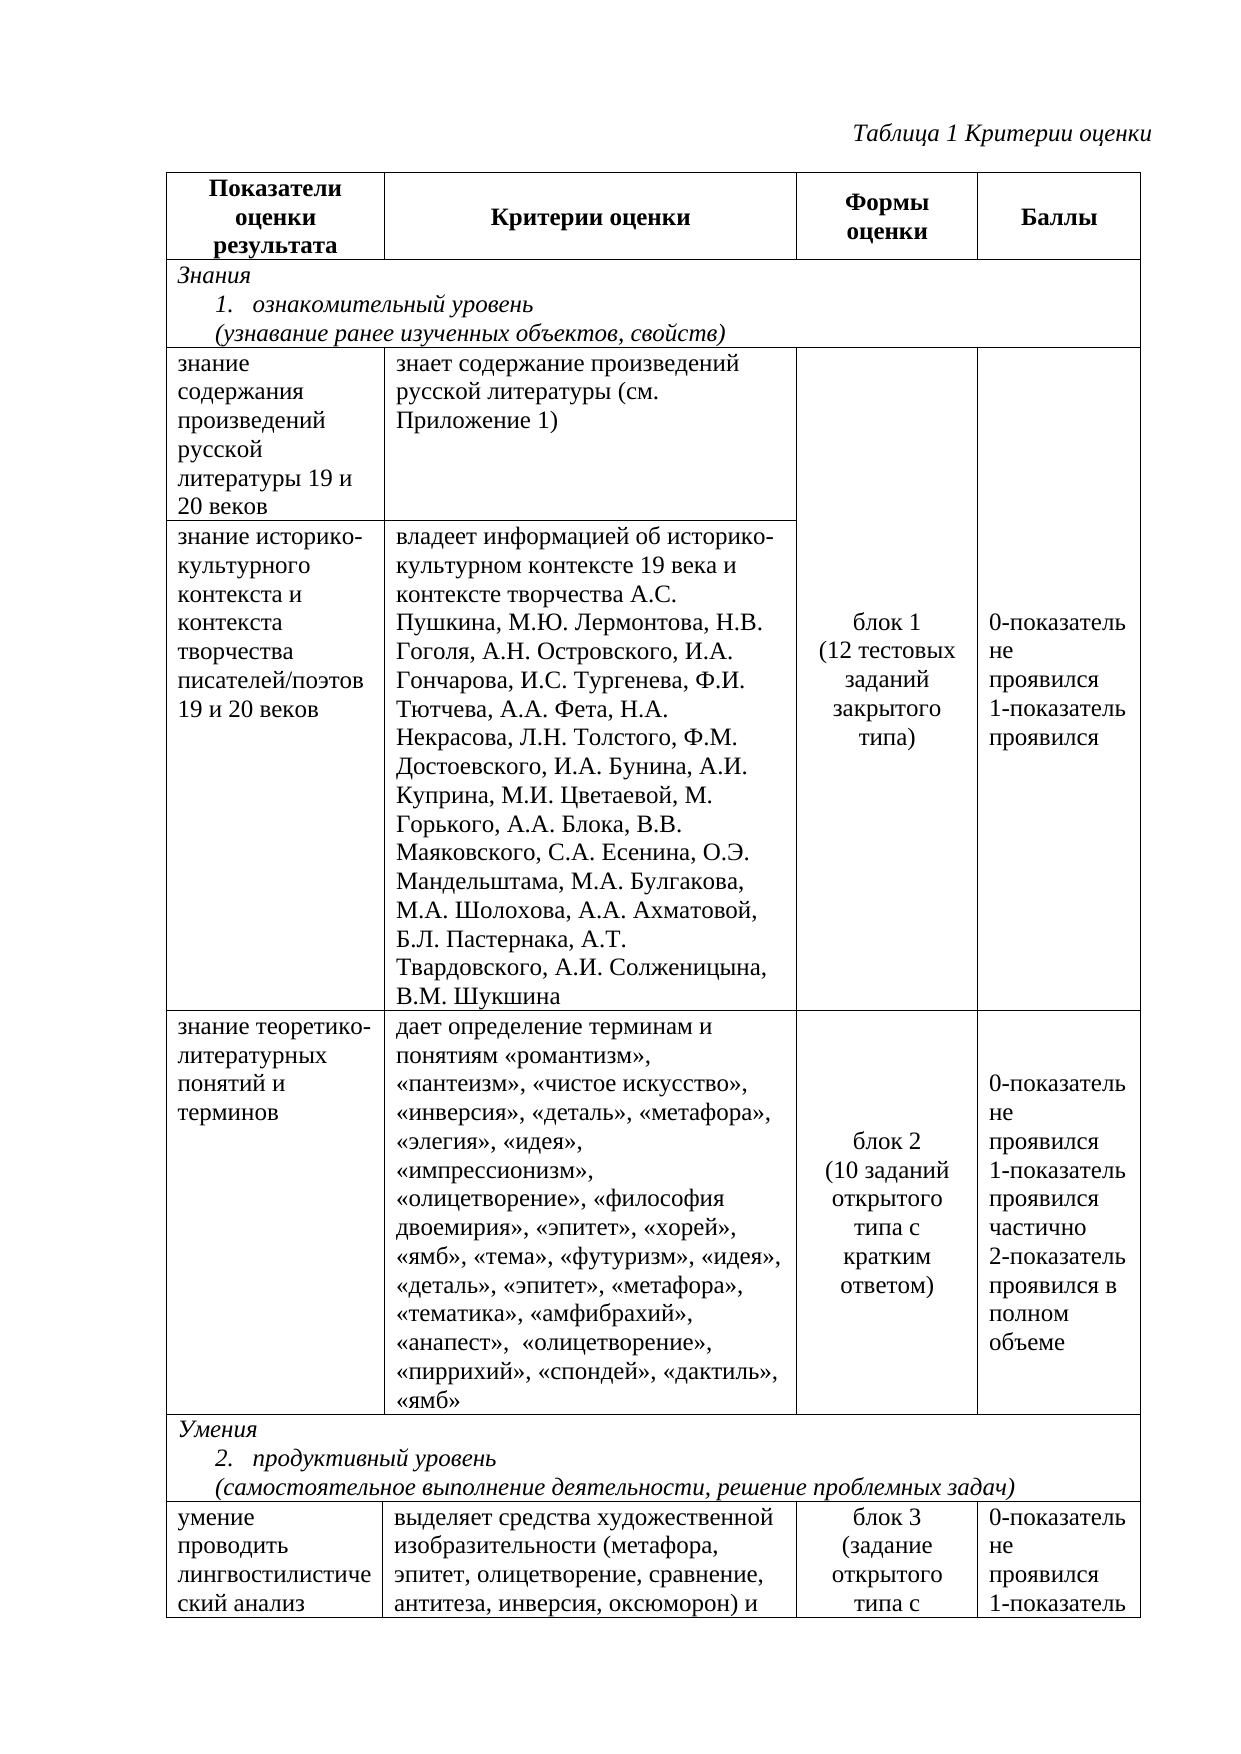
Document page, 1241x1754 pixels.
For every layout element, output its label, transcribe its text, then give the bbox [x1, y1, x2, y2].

table_cell дает определение терминам и понятиям «романтизм», «пантеизм», «чистое искусство», «инверсия», «деталь», «метафора», «элегия», «идея», «импрессионизм», «олицетворение», «философия двоемирия», «эпитет», «хорей», «ямб», «тема», «футуризм», «идея», «деталь», «эпитет», «метафора», «тематика», «амфибрахий», «анапест», «олицетворение», «пиррихий», «спондей», «дактиль», «ямб» [385, 1011, 796, 1413]
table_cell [383, 1502, 796, 1617]
table_cell знание содержания произведений русской литературы 19 и 20 веков [167, 348, 384, 520]
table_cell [797, 1502, 977, 1617]
table_cell знает содержание произведений русской литературы (см. Приложение 1) [385, 348, 796, 520]
table_cell блок 1 (12 тестовых заданий закрытого типа) [797, 348, 977, 1010]
text Таблица 1 Критерии оценки [177, 118, 1152, 147]
table_cell блок 2 (10 заданий открытого типа с кратким ответом) [797, 1011, 977, 1413]
table_cell владеет информацией об историко-культурном контексте 19 века и контексте творчества А.С. Пушкина, М.Ю. Лермонтова, Н.В. Гоголя, А.Н. Островского, И.А. Гончарова, И.С. Тургенева, Ф.И. Тютчева, А.А. Фета, Н.А. Некрасова, Л.Н. Толстого, Ф.М. Достоевского, И.А. Бунина, А.И. Куприна, М.И. Цветаевой, М. Горького, А.А. Блока, В.В. Маяковского, С.А. Есенина, О.Э. Мандельштама, М.А. Булгакова, М.А. Шолохова, А.А. Ахматовой, Б.Л. Пастернака, А.Т. Твардовского, А.И. Солженицына, В.М. Шукшина [385, 521, 796, 1010]
table_cell Умения продуктивный уровень (самостоятельное выполнение деятельности, решение проблемных задач) [167, 1415, 1140, 1501]
table_header Критерии оценки [385, 173, 796, 259]
table_header Формы оценки [797, 173, 977, 259]
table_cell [978, 1502, 1140, 1617]
table_header Баллы [978, 173, 1140, 259]
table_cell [167, 1502, 382, 1617]
table_cell знание теоретико-литературных понятий и терминов [167, 1011, 384, 1413]
table_header Показатели оценки результата [167, 173, 384, 259]
table_cell Знания ознакомительный уровень (узнавание ранее изученных объектов, свойств) [167, 260, 1140, 347]
table_cell 0-показатель не проявился 1-показатель проявился частично 2-показатель проявился в полном объеме [978, 1011, 1140, 1413]
table_cell 0-показатель не проявился 1-показатель проявился [978, 348, 1140, 1010]
table_cell знание историко-культурного контекста и контекста творчества писателей/поэтов 19 и 20 веков [167, 521, 384, 1010]
